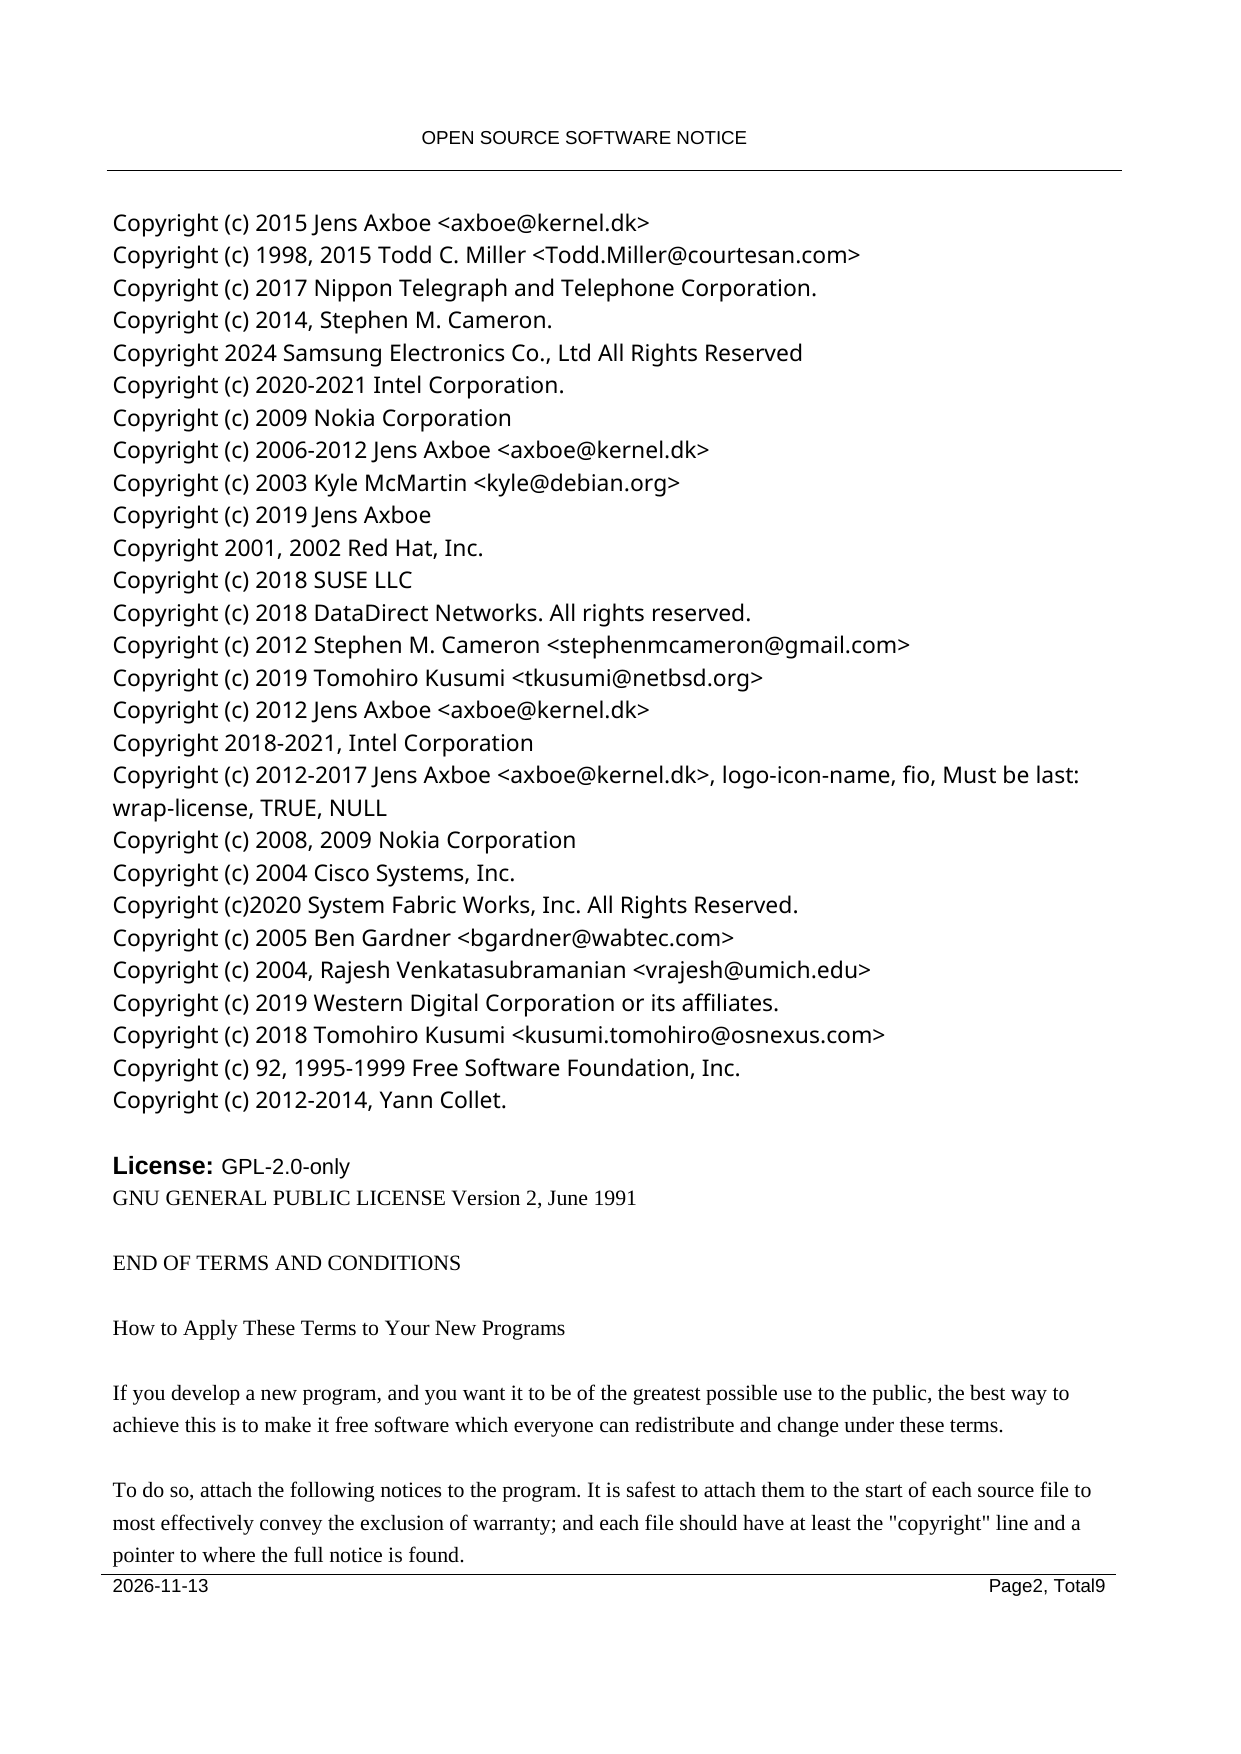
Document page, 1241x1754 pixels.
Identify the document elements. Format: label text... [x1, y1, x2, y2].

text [112, 1181, 1128, 1571]
text License: GPL-2.0-only [112, 1149, 1128, 1181]
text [112, 206, 1128, 1149]
